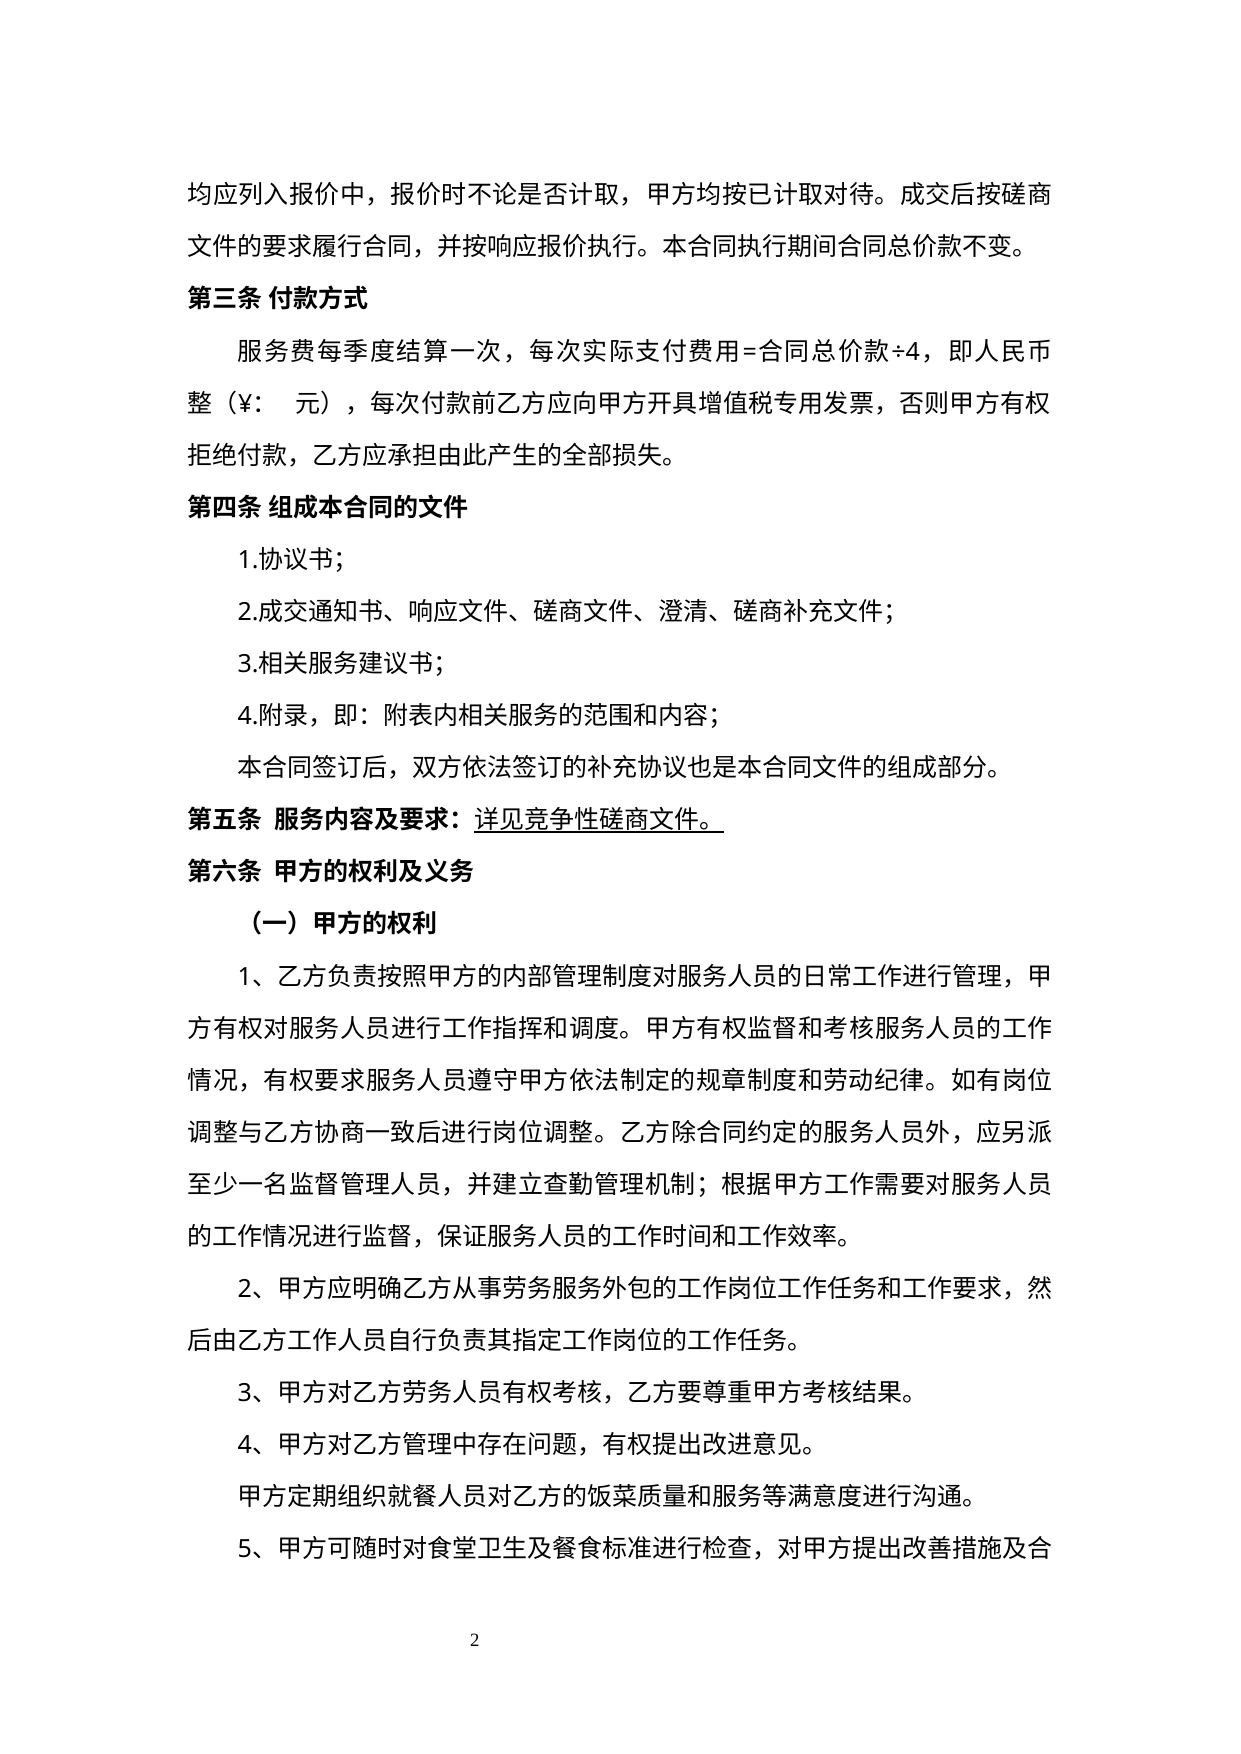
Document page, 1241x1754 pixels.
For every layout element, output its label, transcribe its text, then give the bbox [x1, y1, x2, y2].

text 第三条 付款方式 [187, 266, 1053, 318]
text 2.成交通知书、响应文件、磋商文件、澄清、磋商补充文件； [187, 579, 1053, 631]
text 服务费每季度结算一次，每次实际支付费用=合同总价款÷4，即人民币 整（¥： 元），每次付款前乙方应向甲方开具增值税专用发票，否则甲方有权拒绝付款，乙方应承担由此产生的全部损失。 [187, 318, 1053, 474]
list 第五条 服务内容及要求：详见竞争性磋商文件。 [187, 787, 1053, 839]
text （一）甲方的权利 [187, 891, 1053, 943]
text 本合同签订后，双方依法签订的补充协议也是本合同文件的组成部分。 [187, 735, 1053, 787]
text 1、乙方负责按照甲方的内部管理制度对服务人员的日常工作进行管理，甲方有权对服务人员进行工作指挥和调度。甲方有权监督和考核服务人员的工作情况，有权要求服务人员遵守甲方依法制定的规章制度和劳动纪律。如有岗位调整与乙方协商一致后进行岗位调整。乙方除合同约定的服务人员外，应另派至少一名监督管理人员，并建立查勤管理机制；根据甲方工作需要对服务人员的工作情况进行监督，保证服务人员的工作时间和工作效率。 [187, 943, 1053, 1256]
text 2、甲方应明确乙方从事劳务服务外包的工作岗位工作任务和工作要求，然后由乙方工作人员自行负责其指定工作岗位的工作任务。 [187, 1256, 1053, 1360]
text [187, 162, 1053, 266]
text 甲方定期组织就餐人员对乙方的饭菜质量和服务等满意度进行沟通。 [187, 1464, 1053, 1516]
text 1.协议书； [187, 527, 1053, 579]
text 第六条 甲方的权利及义务 [187, 839, 1053, 891]
text 第四条 组成本合同的文件 [187, 474, 1053, 527]
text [187, 1516, 1053, 1568]
text 4、甲方对乙方管理中存在问题，有权提出改进意见。 [187, 1412, 1053, 1464]
text 4.附录，即：附表内相关服务的范围和内容； [187, 683, 1053, 735]
text 3、甲方对乙方劳务人员有权考核，乙方要尊重甲方考核结果。 [187, 1360, 1053, 1412]
text 3.相关服务建议书； [187, 631, 1053, 683]
